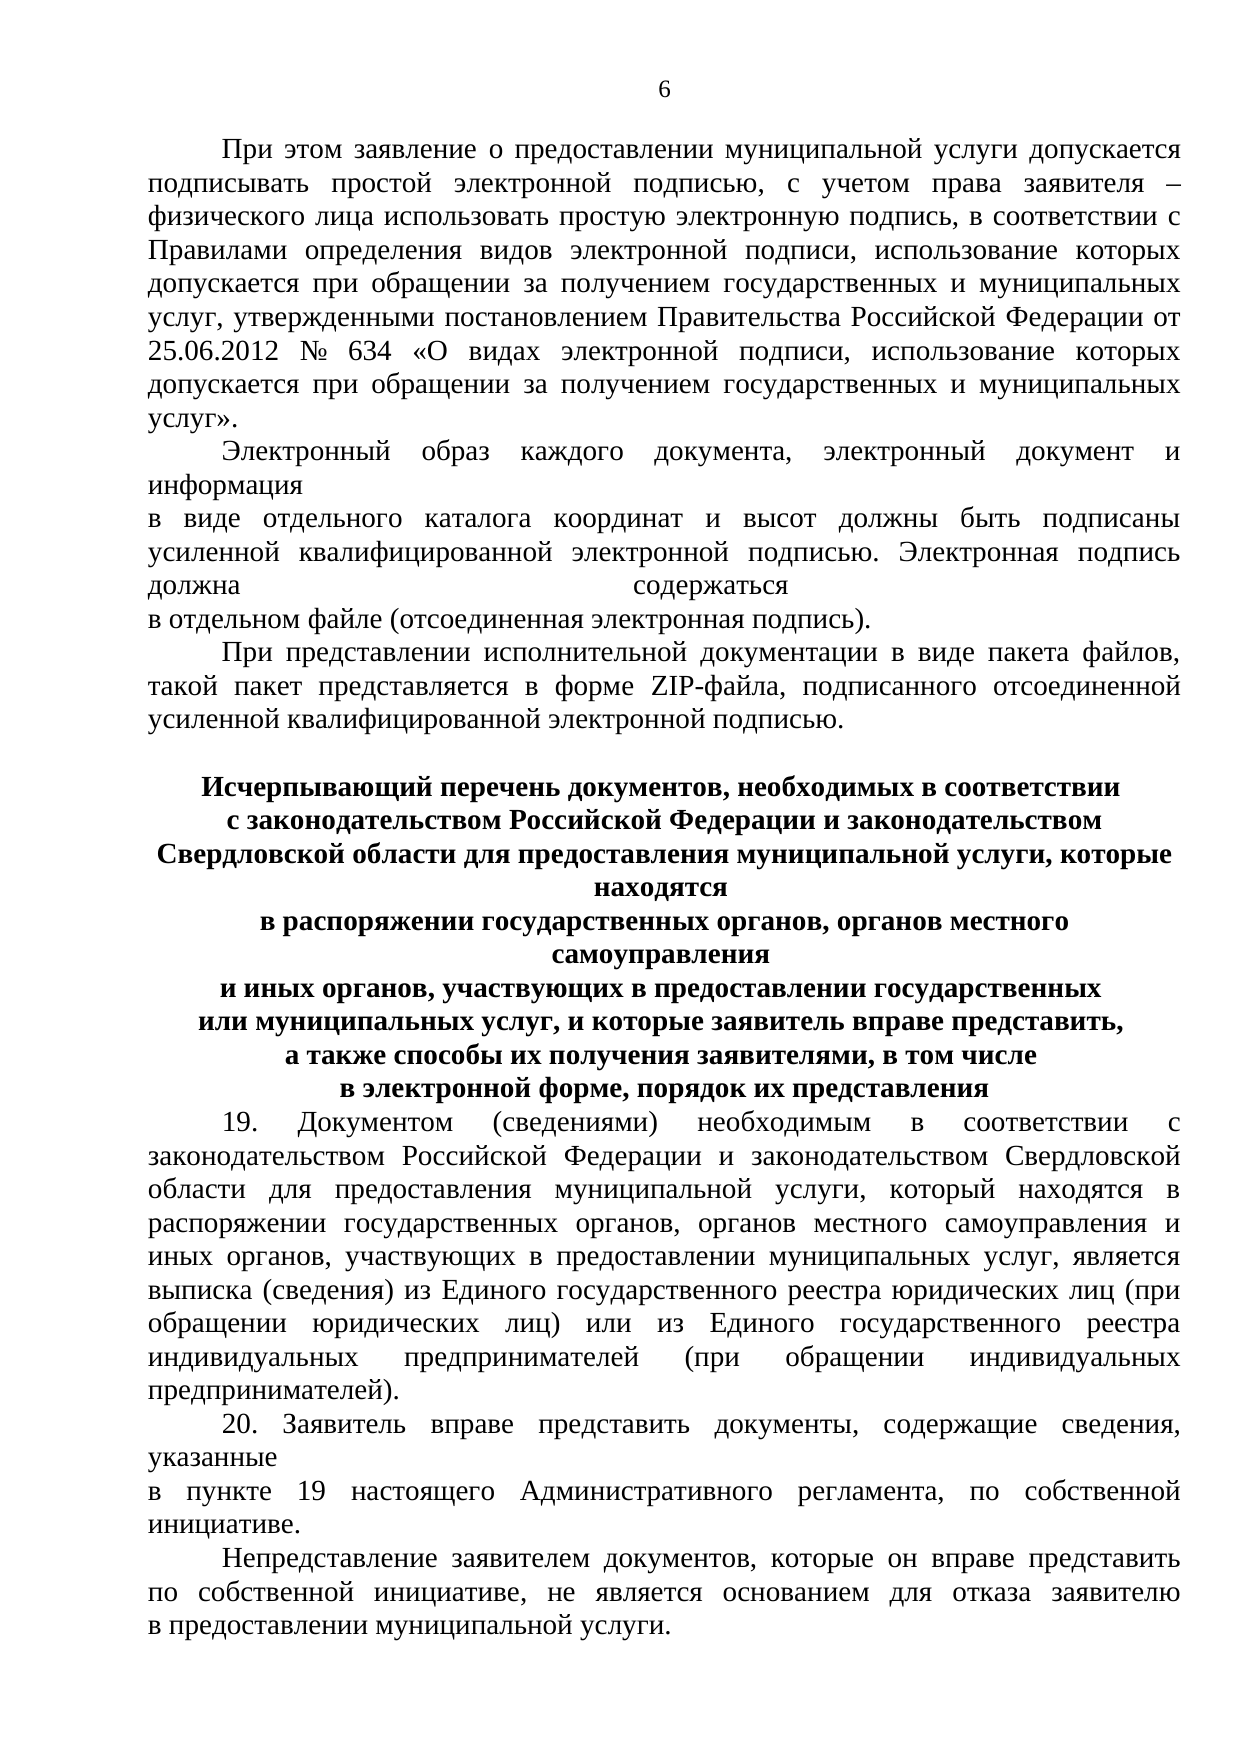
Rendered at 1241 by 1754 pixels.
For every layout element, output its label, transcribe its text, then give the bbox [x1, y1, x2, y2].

text 20. Заявитель вправе представить документы, содержащие сведения, указанные в пункте 19 настоящего Административного регламента, по собственной инициативе. [148, 1406, 1181, 1540]
text При представлении исполнительной документации в виде пакета файлов, такой пакет представляется в форме ZIP-файла, подписанного отсоединенной усиленной квалифицированной электронной подписью. [148, 634, 1181, 735]
text Непредставление заявителем документов, которые он вправе представить по собственной инициативе, не является основанием для отказа заявителю в предоставлении муниципальной услуги. [148, 1540, 1181, 1641]
text При этом заявление о предоставлении муниципальной услуги допускается подписывать простой электронной подписью, с учетом права заявителя – физического лица использовать простую электронную подпись, в соответствии с Правилами определения видов электронной подписи, использование которых допускается при обращении за получением государственных и муниципальных услуг, утвержденными постановлением Правительства Российской Федерации от 25.06.2012 № 634 «О видах электронной подписи, использование которых допускается при обращении за получением государственных и муниципальных услуг». [148, 131, 1181, 433]
text 19. Документом (сведениями) необходимым в соответствии с законодательством Российской Федерации и законодательством Свердловской области для предоставления муниципальной услуги, который находятся в распоряжении государственных органов, органов местного самоуправления и иных органов, участвующих в предоставлении муниципальных услуг, является выписка (сведения) из Единого государственного реестра юридических лиц (при обращении юридических лиц) или из Единого государственного реестра индивидуальных предпринимателей (при обращении индивидуальных предпринимателей). [148, 1104, 1181, 1406]
text Исчерпывающий перечень документов, необходимых в соответствии с законодательством Российской Федерации и законодательством Свердловской области для предоставления муниципальной услуги, которые находятся в распоряжении государственных органов, органов местного самоуправления и иных органов, участвующих в предоставлении государственных или муниципальных услуг, и которые заявитель вправе представить, а также способы их получения заявителями, в том числе в электронной форме, порядок их представления [148, 769, 1181, 1104]
text Электронный образ каждого документа, электронный документ и информация в виде отдельного каталога координат и высот должны быть подписаны усиленной квалифицированной электронной подписью. Электронная подпись должна содержаться в отдельном файле (отсоединенная электронная подпись). [148, 433, 1181, 634]
